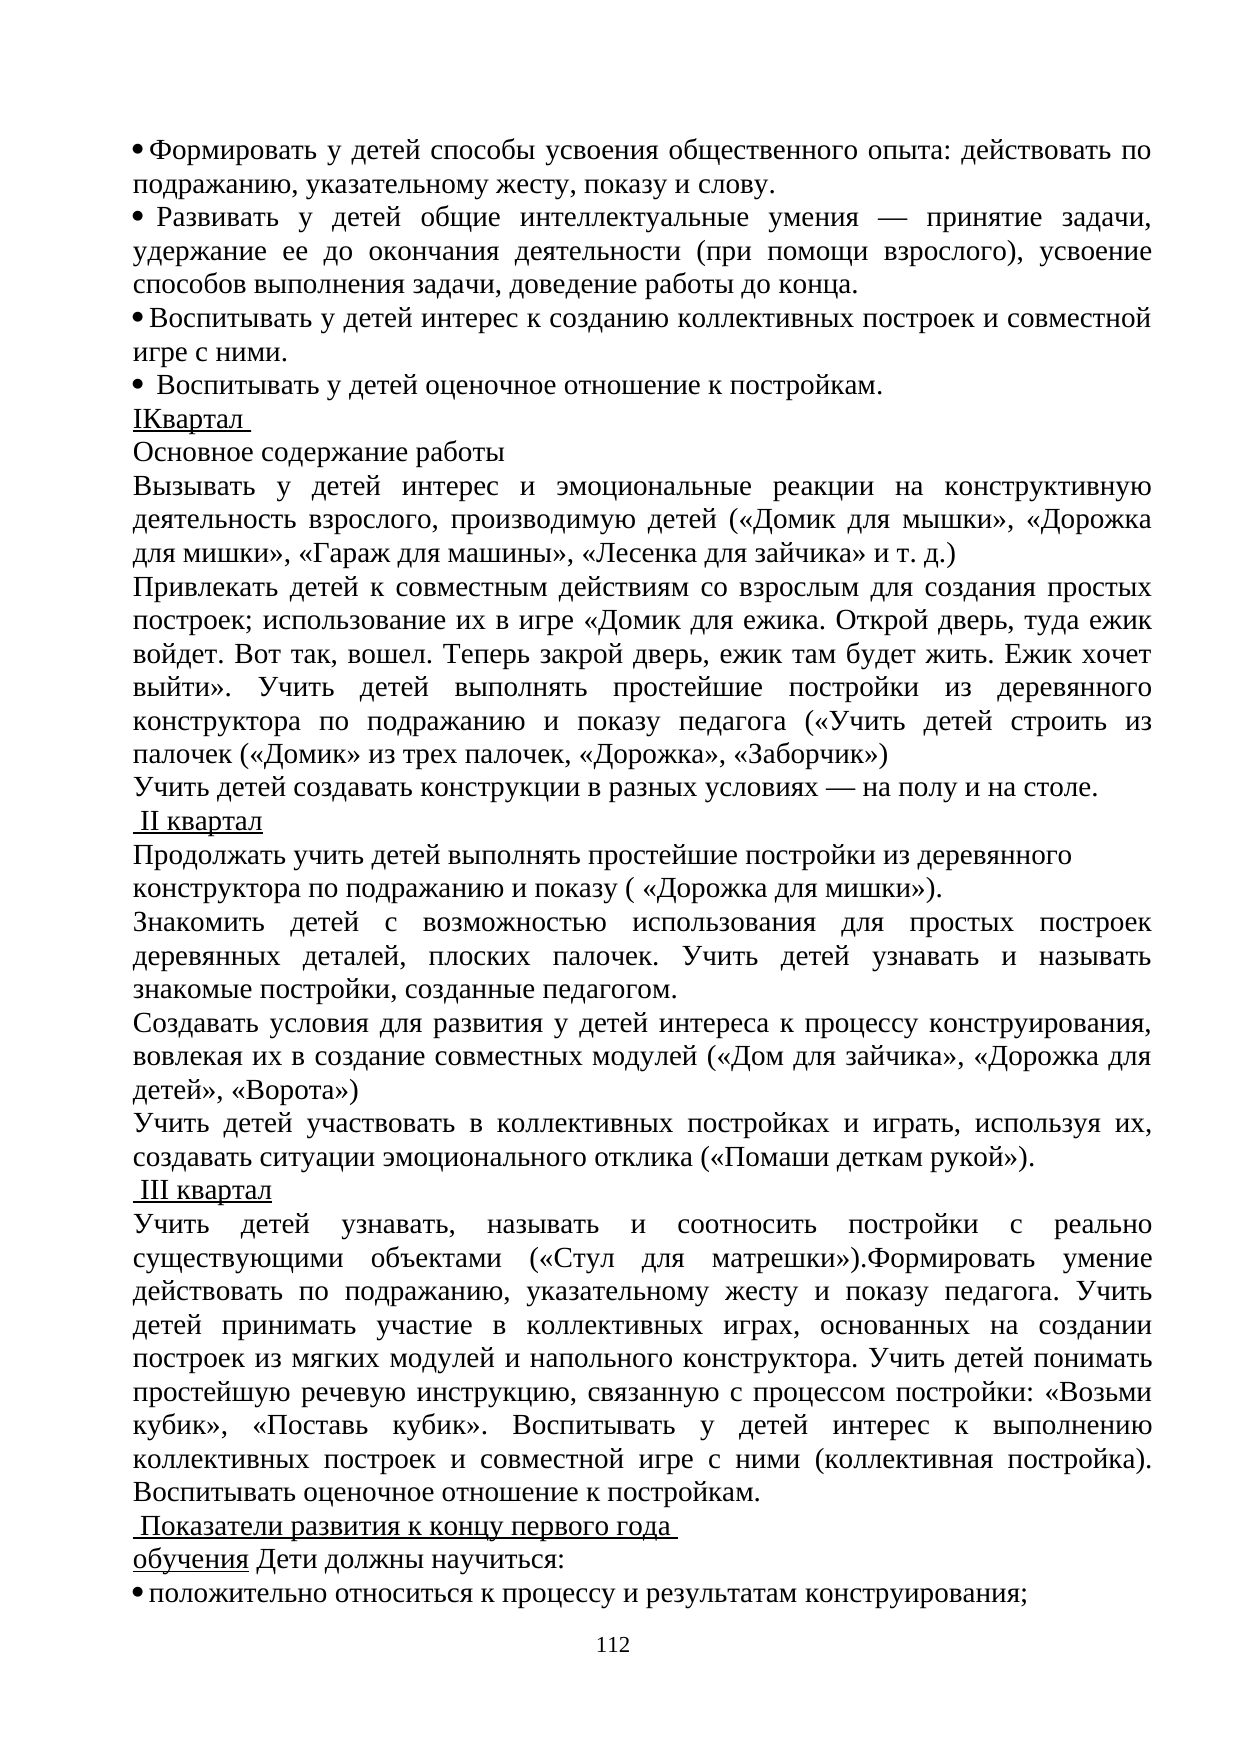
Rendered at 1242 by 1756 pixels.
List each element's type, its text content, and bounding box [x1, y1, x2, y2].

list Развивать у детей общие интеллектуальные умения — принятие задачи, удержание ее до окончания деятельности (при помощи взрослого), усвоение способов выполнения задачи, доведение работы до конца. [133, 199, 1153, 300]
text Создавать условия для развития у детей интереса к процессу конструирования, вовлекая их в создание совместных модулей («Дом для зайчика», «Дорожка для детей», «Ворота») [133, 1005, 1152, 1105]
text Вызывать у детей интерес и эмоциональные реакции на конструктивную деятельность взрослого, производимую детей («Домик для мышки», «Дорожка для мишки», «Гараж для машины», «Лесенка для зайчика» и т. д.) [133, 468, 1153, 568]
list положительно относиться к процессу и результатам конструирования; [133, 1575, 1242, 1609]
text Учить детей узнавать, называть и соотносить постройки с реально существующими объектами («Стул для матрешки»).Формировать умение действовать по подражанию, указательному жесту и показу педагога. Учить детей принимать участие в коллективных играх, основанных на создании построек из мягких модулей и напольного конструктора. Учить детей понимать простейшую речевую инструкцию, связанную с процессом постройки: «Возьми кубик», «Поставь кубик». Воспитывать у детей интерес к выполнению коллективных построек и совместной игре с ними (коллективная постройка). Воспитывать оценочное отношение к постройкам. [133, 1206, 1153, 1508]
list Воспитывать у детей оценочное отношение к постройкам. IКвартал [133, 367, 884, 434]
text Знакомить детей с возможностью использования для простых построек деревянных деталей, плоских палочек. Учить детей узнавать и называть знакомые постройки, созданные педагогом. [133, 904, 1153, 1005]
text Основное содержание работы [133, 434, 1242, 468]
text Показатели развития к концу первого года обучения Дети должны научиться: [133, 1508, 789, 1575]
text Учить детей участвовать в коллективных постройках и играть, используя их, создавать ситуации эмоционального отклика («Помаши деткам рукой»). [133, 1105, 1153, 1172]
list Воспитывать у детей интерес к созданию коллективных построек и совместной игре с ними. [133, 300, 1152, 367]
text II квартал [133, 803, 1242, 837]
text Продолжать учить детей выполнять простейшие постройки из деревянного конструктора по подражанию и показу ( «Дорожка для мишки»). [133, 837, 1110, 904]
text Учить детей создавать конструкции в разных условиях — на полу и на столе. [133, 770, 1242, 803]
text III квартал [133, 1173, 1242, 1206]
text Привлекать детей к совместным действиям со взрослым для создания простых построек; использование их в игре «Домик для ежика. Открой дверь, туда ежик войдет. Вот так, вошел. Теперь закрой дверь, ежик там будет жить. Ежик хочет выйти». Учить детей выполнять простейшие постройки из деревянного конструктора по подражанию и показу педагога («Учить детей строить из палочек («Домик» из трех палочек, «Дорожка», «Заборчик») [133, 569, 1153, 770]
list Формировать у детей способы усвоения общественного опыта: действовать по подражанию, указательному жесту, показу и слову. [133, 132, 1152, 199]
